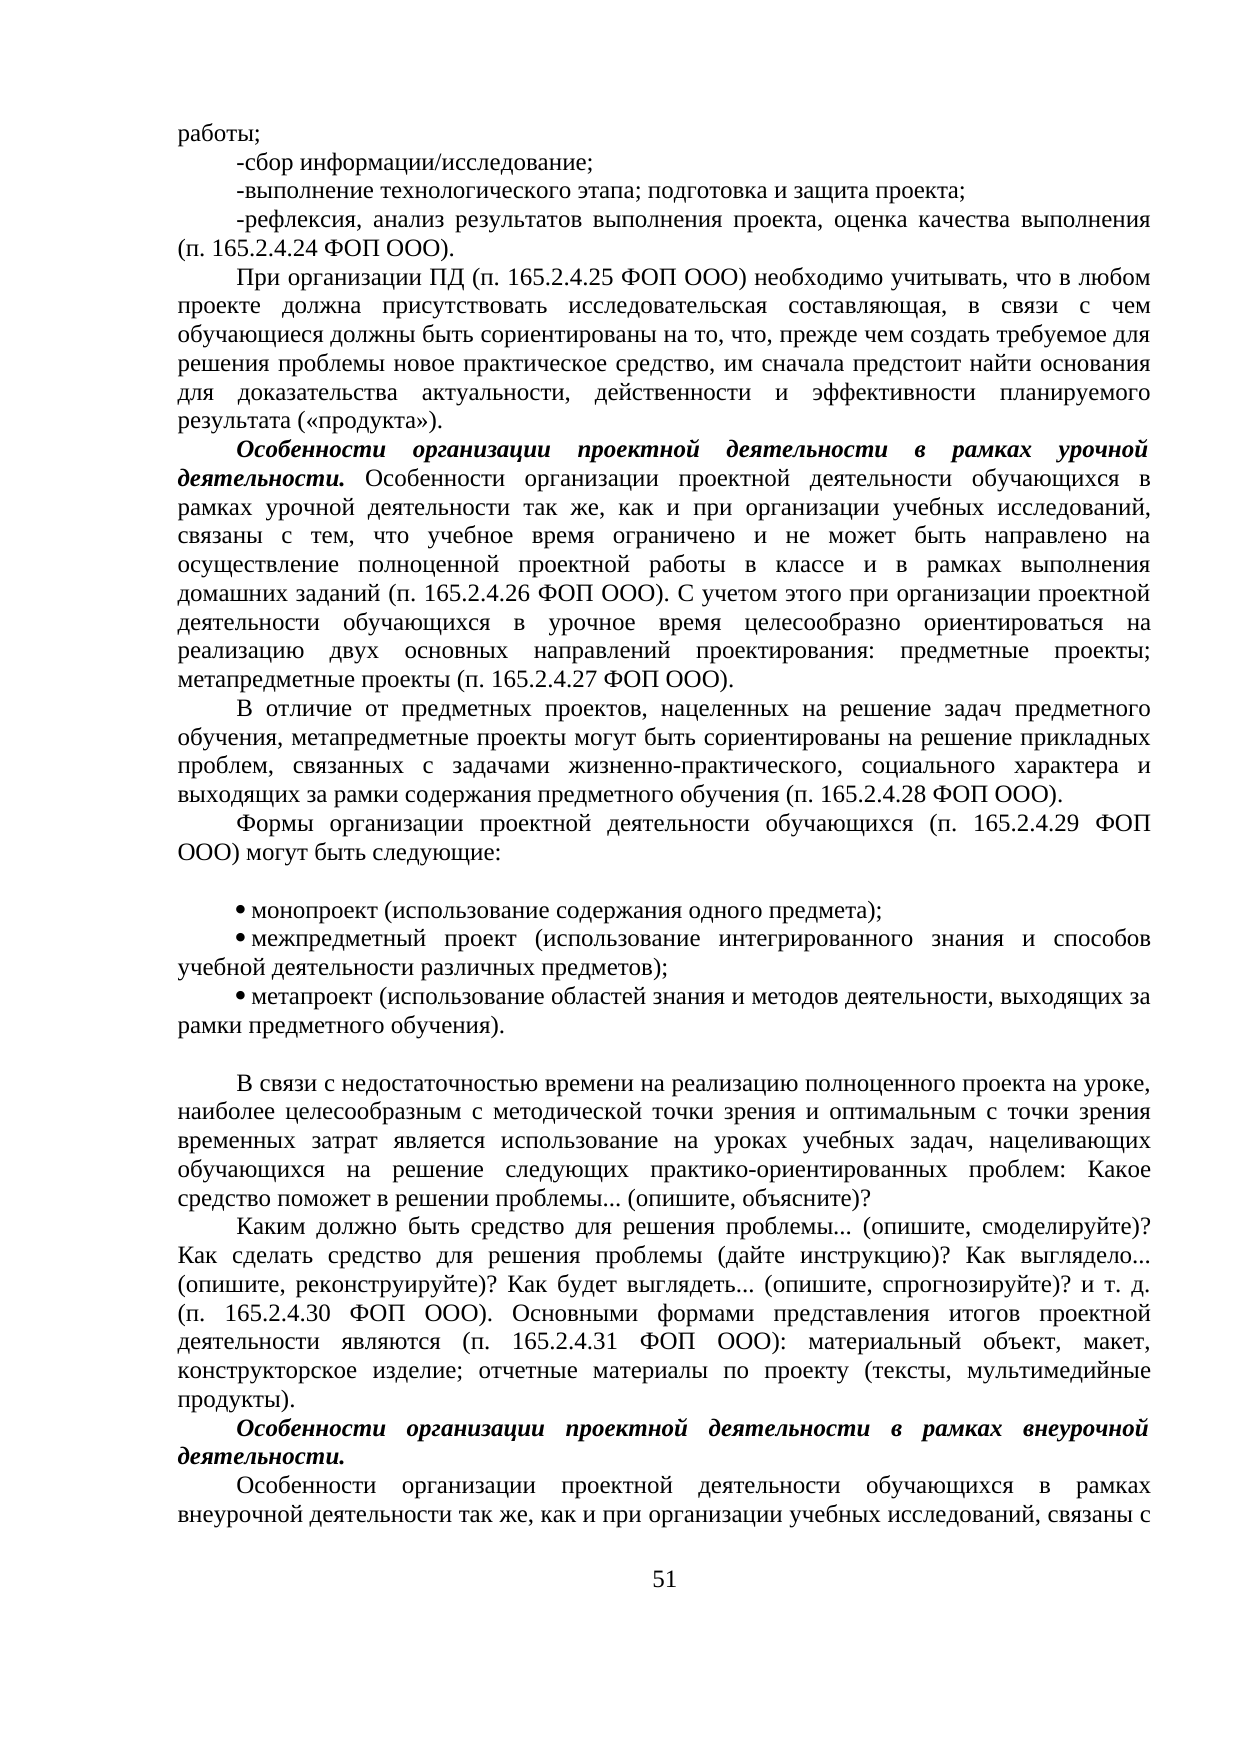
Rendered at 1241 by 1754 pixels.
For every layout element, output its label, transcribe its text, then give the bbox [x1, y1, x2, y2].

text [177, 1470, 1152, 1528]
text Особенности организации проектной деятельности в рамках внеурочной деятельности. [177, 1413, 1152, 1470]
text Каким должно быть средство для решения проблемы... (опишите, смоделируйте)? Как сделать средство для решения проблемы (дайте инструкцию)? Как выглядело... (опишите, реконструируйте)? Как будет выглядеть... (опишите, спрогнозируйте)? и т. д. (п. 165.2.4.30 ФОП ООО). Основными формами представления итогов проектной деятельности являются (п. 165.2.4.31 ФОП ООО): материальный объект, макет, конструкторское изделие; отчетные материалы по проекту (тексты, мультимедийные продукты). [177, 1211, 1152, 1413]
text В связи с недостаточностью времени на реализацию полноценного проекта на уроке, наиболее целесообразным с методической точки зрения и оптимальным с точки зрения временных затрат является использование на уроках учебных задач, нацеливающих обучающихся на решение следующих практико-ориентированных проблем: Какое средство поможет в решении проблемы... (опишите, объясните)? [177, 1068, 1152, 1211]
text Особенности организации проектной деятельности в рамках урочной деятельности. Особенности организации проектной деятельности обучающихся в рамках урочной деятельности так же, как и при организации учебных исследований, связаны с тем, что учебное время ограничено и не может быть направлено на осуществление полноценной проектной работы в классе и в рамках выполнения домашних заданий (п. 165.2.4.26 ФОП ООО). С учетом этого при организации проектной деятельности обучающихся в урочное время целесообразно ориентироваться на реализацию двух основных направлений проектирования: предметные проекты; метапредметные проекты (п. 165.2.4.27 ФОП ООО). [177, 434, 1152, 693]
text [177, 118, 1152, 147]
text При организации ПД (п. 165.2.4.25 ФОП ООО) необходимо учитывать, что в любом проекте должна присутствовать исследовательская составляющая, в связи с чем обучающиеся должны быть сориентированы на то, что, прежде чем создать требуемое для решения проблемы новое практическое средство, им сначала предстоит найти основания для доказательства актуальности, действенности и эффективности планируемого результата («продукта»). [177, 262, 1152, 434]
text -сбор информации/исследование; [177, 147, 1152, 176]
list межпредметный проект (использование интегрированного знания и способов учебной деятельности различных предметов); [177, 923, 1152, 981]
text -рефлексия, анализ результатов выполнения проекта, оценка качества выполнения (п. 165.2.4.24 ФОП ООО). [177, 204, 1152, 262]
text Формы организации проектной деятельности обучающихся (п. 165.2.4.29 ФОП ООО) могут быть следующие: [177, 808, 1152, 866]
text -выполнение технологического этапа; подготовка и защита проекта; [177, 176, 1152, 204]
text В отличие от предметных проектов, нацеленных на решение задач предметного обучения, метапредметные проекты могут быть сориентированы на решение прикладных проблем, связанных с задачами жизненно-практического, социального характера и выходящих за рамки содержания предметного обучения (п. 165.2.4.28 ФОП ООО). [177, 693, 1152, 808]
list метапроект (использование областей знания и методов деятельности, выходящих за рамки предметного обучения). [177, 981, 1152, 1038]
list монопроект (использование содержания одного предмета); [177, 895, 1152, 923]
